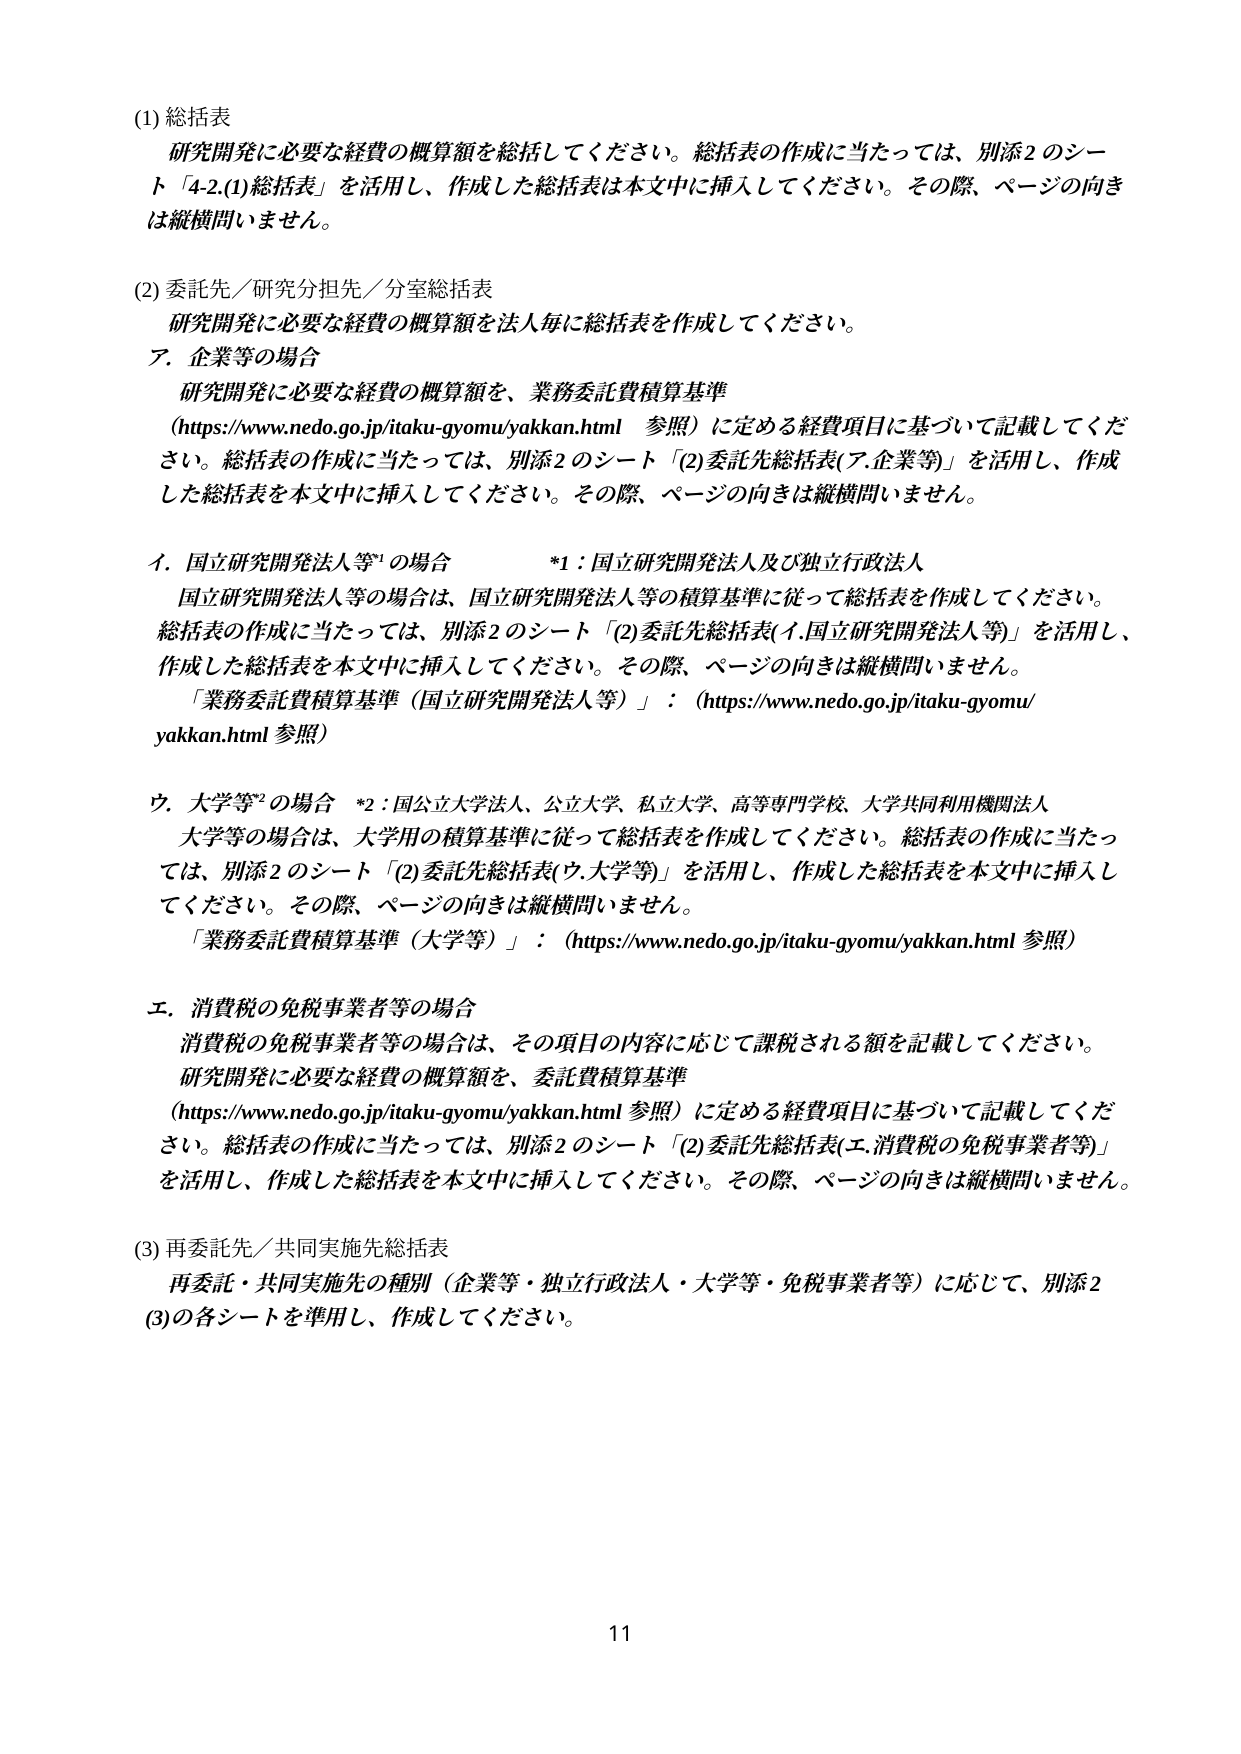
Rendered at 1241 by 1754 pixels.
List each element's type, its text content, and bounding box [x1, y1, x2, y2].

text エ．消費税の免税事業者等の場合 [145, 990, 1128, 1024]
text (3) 再委託先／共同実施先総括表 [134, 1230, 1128, 1264]
text (2) 委託先／研究分担先／分室総括表 [134, 271, 1128, 305]
text (1) 総括表 [134, 99, 1128, 133]
text 大学等の場合は、大学用の積算基準に従って総括表を作成してください。総括表の作成に当たっては、別添2のシート「(2)委託先総括表(ウ.大学等)」を活用し、作成した総括表を本文中に挿入してください。その際、ページの向きは縦横問いません。 [156, 819, 1128, 922]
text 国立研究開発法人等の場合は、国立研究開発法人等の積算基準に従って総括表を作成してください。総括表の作成に当たっては、別添2のシート「(2)委託先総括表(イ.国立研究開発法人等)」を活用し、作成した総括表を本文中に挿入してください。その際、ページの向きは縦横問いません。 [156, 579, 1128, 682]
text 「業務委託費積算基準（国立研究開発法人等）」：（https://www.nedo.go.jp/itaku-gyomu/yakkan.html参照） [156, 682, 1128, 750]
text 消費税の免税事業者等の場合は、その項目の内容に応じて課税される額を記載してください。 [156, 1024, 1128, 1059]
text 「業務委託費積算基準（大学等）」：（https://www.nedo.go.jp/itaku-gyomu/yakkan.html参照） [156, 922, 1128, 956]
text イ．国立研究開発法人等*1の場合 *1：国立研究開発法人及び独立行政法人 [145, 545, 1128, 579]
text 再委託・共同実施先の種別（企業等・独立行政法人・大学等・免税事業者等）に応じて、別添2 (3)の各シートを準用し、作成してください。 [145, 1264, 1128, 1333]
text 研究開発に必要な経費の概算額を総括してください。総括表の作成に当たっては、別添2のシート「4-2.(1)総括表」を活用し、作成した総括表は本文中に挿入してください。その際、ページの向きは縦横問いません。 [145, 133, 1128, 236]
text ウ．大学等*2の場合 *2：国公立大学法人、公立大学、私立大学、高等専門学校、大学共同利用機関法人 [145, 784, 1128, 819]
text 研究開発に必要な経費の概算額を、業務委託費積算基準（https://www.nedo.go.jp/itaku-gyomu/yakkan.html 参照）に定める経費項目に基づいて記載してください。総括表の作成に当たっては、別添2のシート「(2)委託先総括表(ア.企業等)」を活用し、作成した総括表を本文中に挿入してください。その際、ページの向きは縦横問いません。 [156, 373, 1128, 510]
text 研究開発に必要な経費の概算額を法人毎に総括表を作成してください。 [145, 305, 1128, 339]
text ア．企業等の場合 [145, 339, 1128, 373]
text 研究開発に必要な経費の概算額を、委託費積算基準（https://www.nedo.go.jp/itaku-gyomu/yakkan.html参照）に定める経費項目に基づいて記載してください。総括表の作成に当たっては、別添2のシート「(2)委託先総括表(エ.消費税の免税事業者等)」を活用し、作成した総括表を本文中に挿入してください。その際、ページの向きは縦横問いません。 [156, 1059, 1128, 1196]
